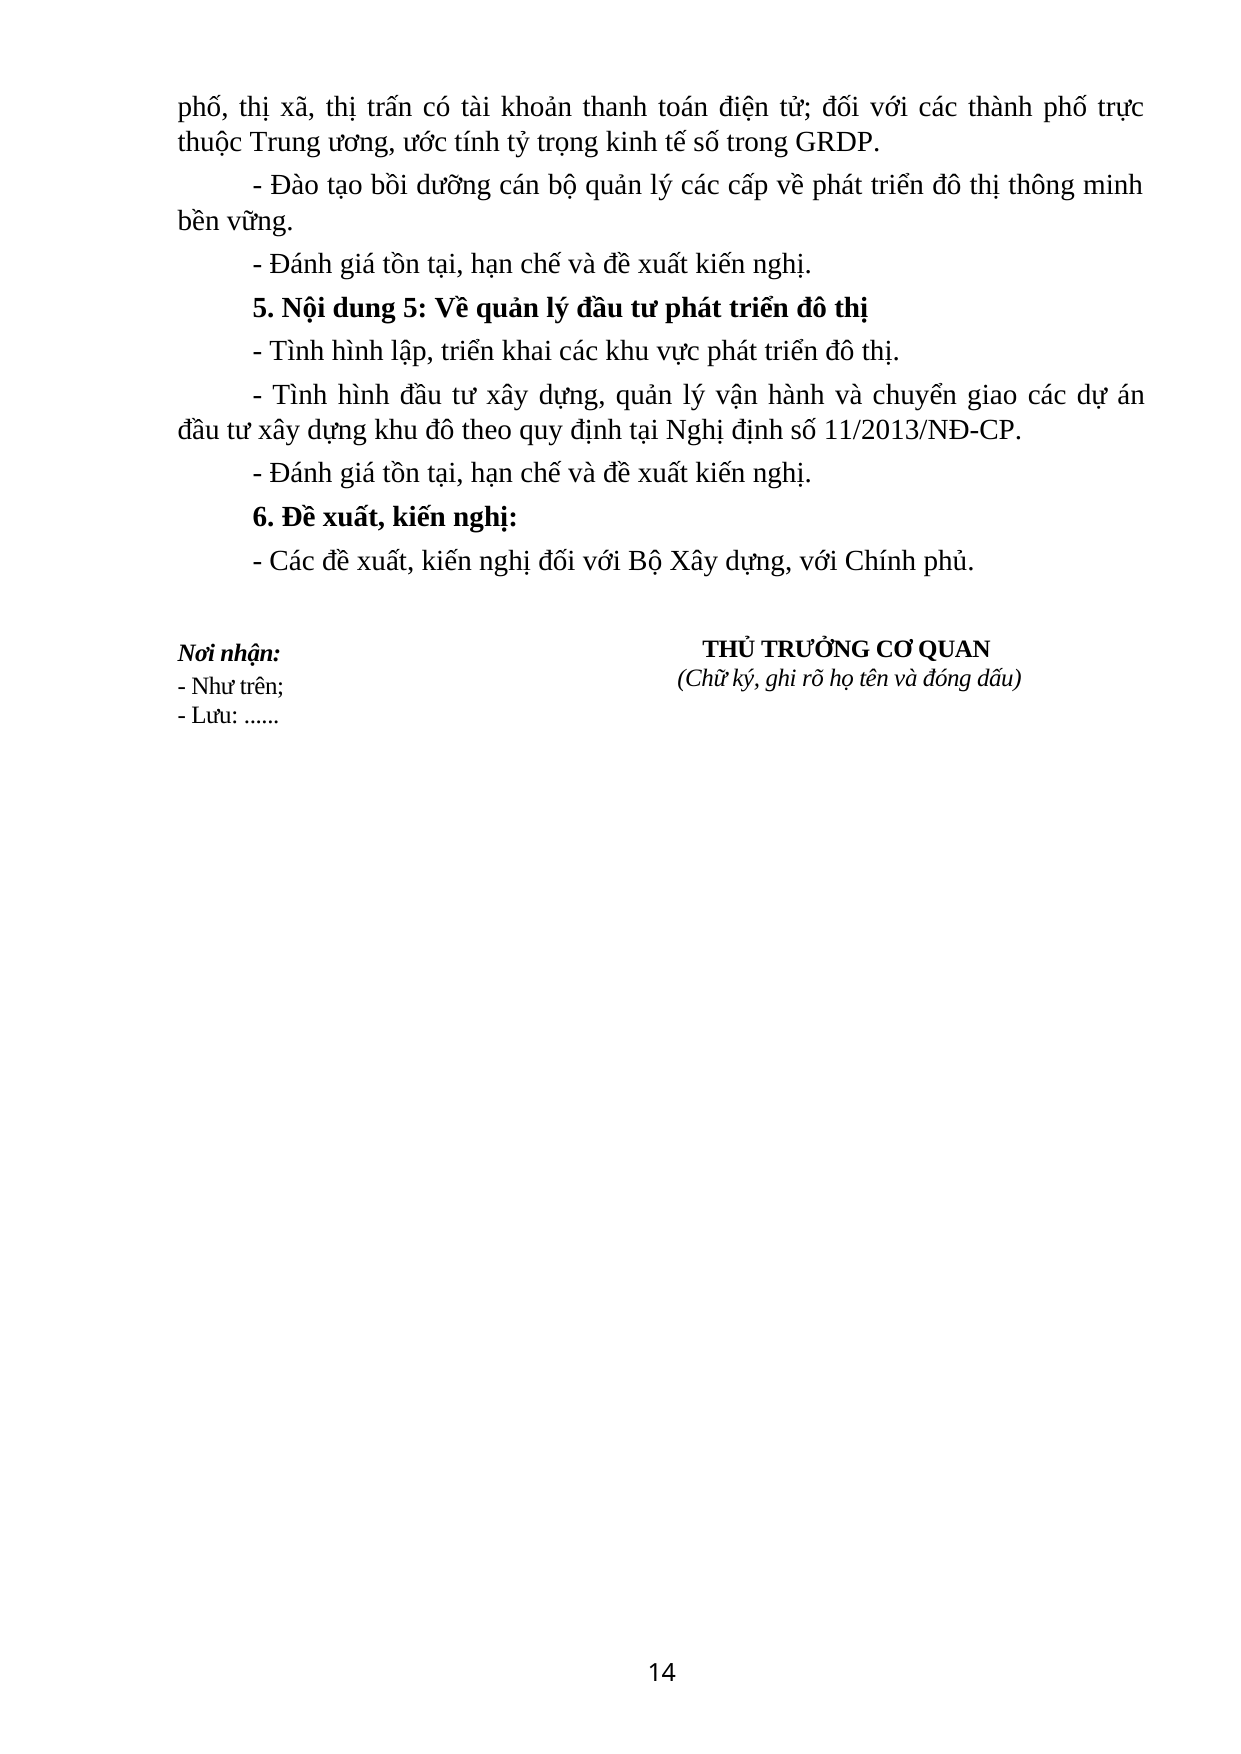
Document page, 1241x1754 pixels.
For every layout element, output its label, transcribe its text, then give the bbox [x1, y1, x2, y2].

text - Các đề xuất, kiến nghị đối với Bộ Xây dựng, với Chính phủ. [177, 543, 1146, 576]
text - Tình hình lập, triển khai các khu vực phát triển đô thị. [177, 333, 1146, 367]
text 5. Nội dung 5: Về quản lý đầu tư phát triển đô thị [177, 290, 1146, 323]
text - Tình hình đầu tư xây dựng, quản lý vận hành và chuyển giao các dự án đầu tư xây dựng khu đô theo quy định tại Nghị định số 11/2013/NĐ-CP. [177, 377, 1146, 446]
text - Đánh giá tồn tại, hạn chế và đề xuất kiến nghị. [177, 246, 1146, 280]
table_header THỦ TRƯỞNG CƠ QUAN (Chữ ký, ghi rõ họ tên và đóng dấu) [571, 634, 1122, 729]
text - Đánh giá tồn tại, hạn chế và đề xuất kiến nghị. [177, 456, 1146, 489]
text - Đào tạo bồi dưỡng cán bộ quản lý các cấp về phát triển đô thị thông minh bền vững. [177, 167, 1146, 236]
text 6. Đề xuất, kiến nghị: [177, 499, 1146, 533]
table_header Nơi nhận: - Như trên; - Lưu: ...... [166, 634, 571, 729]
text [177, 89, 1146, 157]
